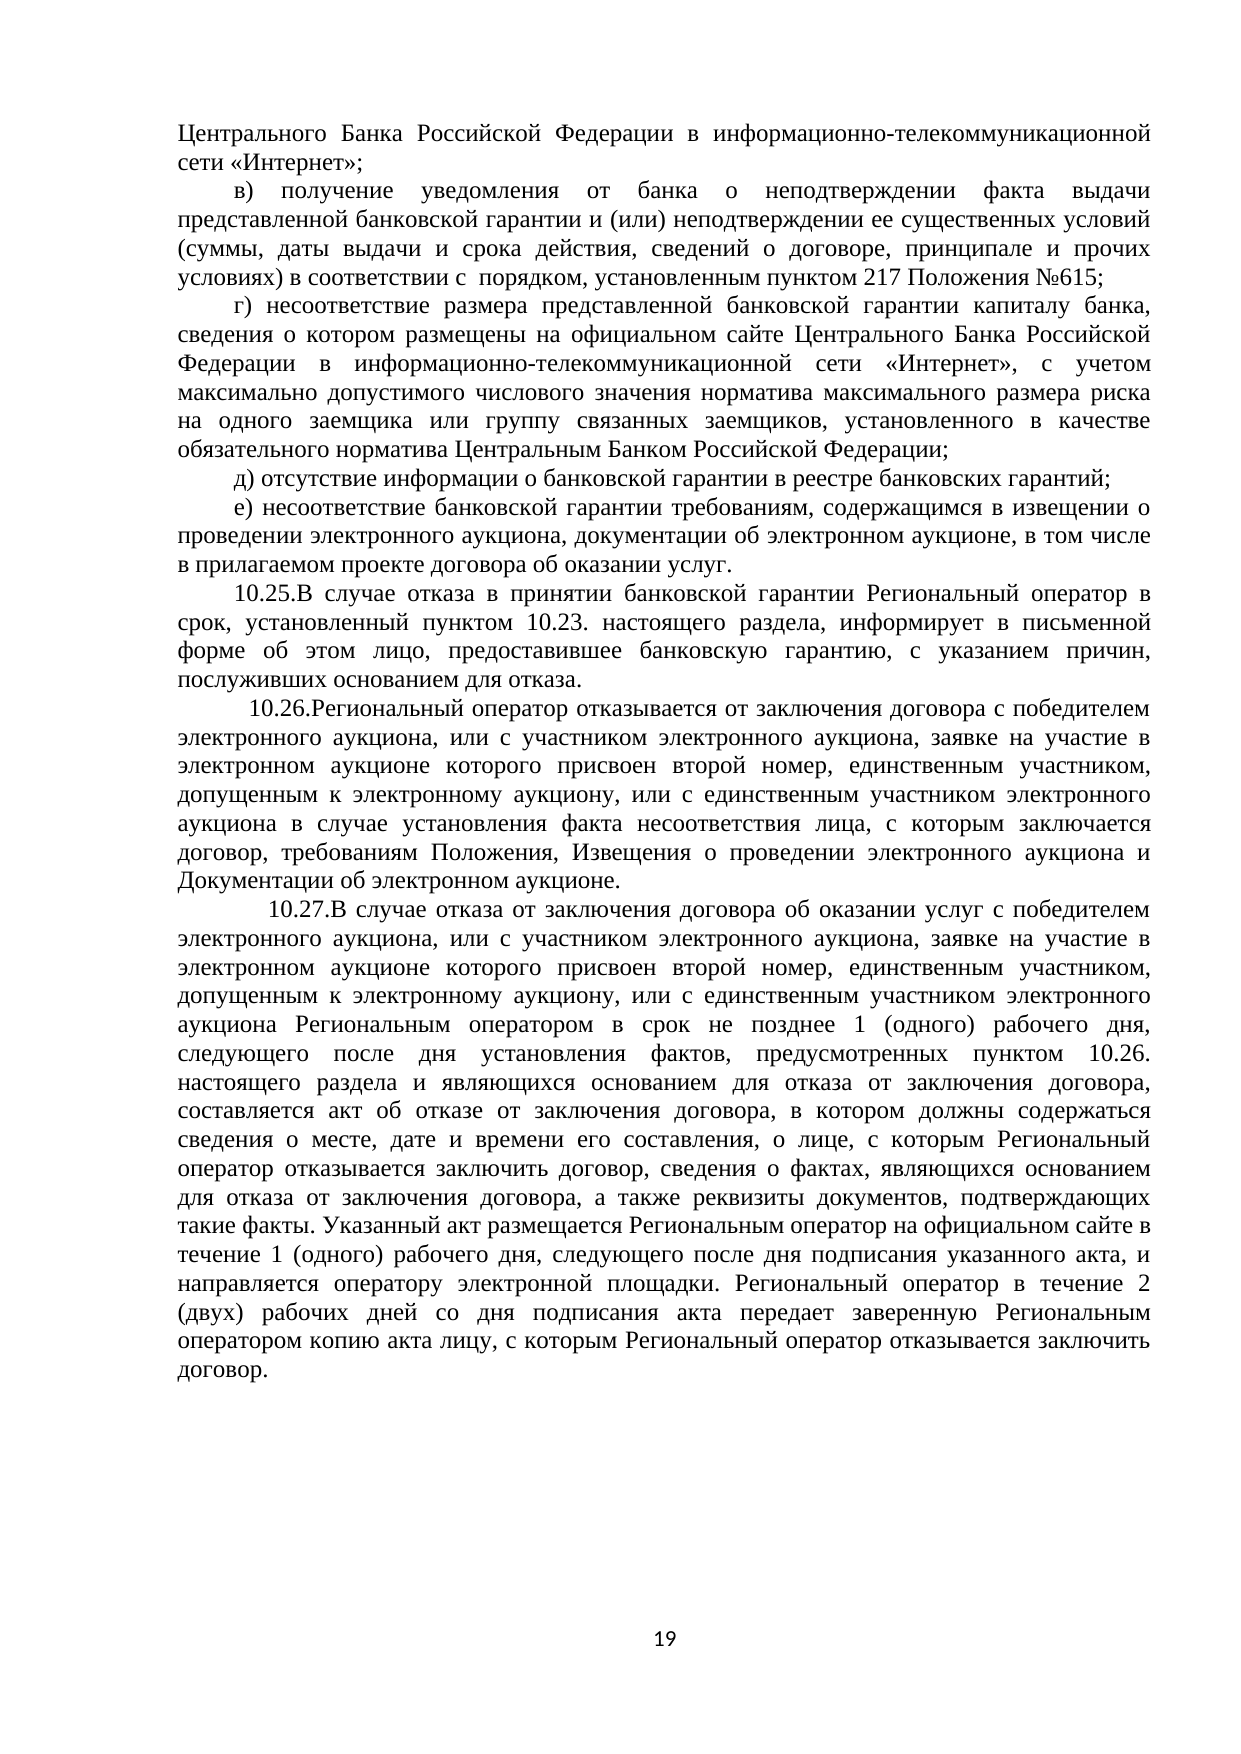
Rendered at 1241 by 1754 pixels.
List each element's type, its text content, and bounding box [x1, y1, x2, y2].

text 10.26.Региональный оператор отказывается от заключения договора с победителем электронного аукциона, или с участником электронного аукциона, заявке на участие в электронном аукционе которого присвоен второй номер, единственным участником, допущенным к электронному аукциону, или с единственным участником электронного аукциона в случае установления факта несоответствия лица, с которым заключается договор, требованиям Положения, Извещения о проведении электронного аукциона и Документации об электронном аукционе. [177, 693, 1152, 894]
text 10.25.В случае отказа в принятии банковской гарантии Региональный оператор в срок, установленный пунктом 10.23. настоящего раздела, информирует в письменной форме об этом лицо, предоставившее банковскую гарантию, с указанием причин, послуживших основанием для отказа. [177, 578, 1152, 693]
text г) несоответствие размера представленной банковской гарантии капиталу банка, сведения о котором размещены на официальном сайте Центрального Банка Российской Федерации в информационно-телекоммуникационной сети «Интернет», с учетом максимально допустимого числового значения норматива максимального размера риска на одного заемщика или группу связанных заемщиков, установленного в качестве обязательного норматива Центральным Банком Российской Федерации; [177, 291, 1152, 463]
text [177, 118, 1152, 176]
text в) получение уведомления от банка о неподтверждении факта выдачи представленной банковской гарантии и (или) неподтверждении ее существенных условий (суммы, даты выдачи и срока действия, сведений о договоре, принципале и прочих условиях) в соответствии с порядком, установленным пунктом 217 Положения №615; [177, 176, 1152, 291]
text 10.27.В случае отказа от заключения договора об оказании услуг с победителем электронного аукциона, или с участником электронного аукциона, заявке на участие в электронном аукционе которого присвоен второй номер, единственным участником, допущенным к электронному аукциону, или с единственным участником электронного аукциона Региональным оператором в срок не позднее 1 (одного) рабочего дня, следующего после дня установления фактов, предусмотренных пунктом 10.26. настоящего раздела и являющихся основанием для отказа от заключения договора, составляется акт об отказе от заключения договора, в котором должны содержаться сведения о месте, дате и времени его составления, о лице, с которым Региональный оператор отказывается заключить договор, сведения о фактах, являющихся основанием для отказа от заключения договора, а также реквизиты документов, подтверждающих такие факты. Указанный акт размещается Региональным оператор на официальном сайте в течение 1 (одного) рабочего дня, следующего после дня подписания указанного акта, и направляется оператору электронной площадки. Региональный оператор в течение 2 (двух) рабочих дней со дня подписания акта передает заверенную Региональным оператором копию акта лицу, с которым Региональный оператор отказывается заключить договор. [177, 894, 1152, 1383]
text е) несоответствие банковской гарантии требованиям, содержащимся в извещении о проведении электронного аукциона, документации об электронном аукционе, в том числе в прилагаемом проекте договора об оказании услуг. [177, 492, 1152, 578]
text д) отсутствие информации о банковской гарантии в реестре банковских гарантий; [177, 463, 1152, 492]
